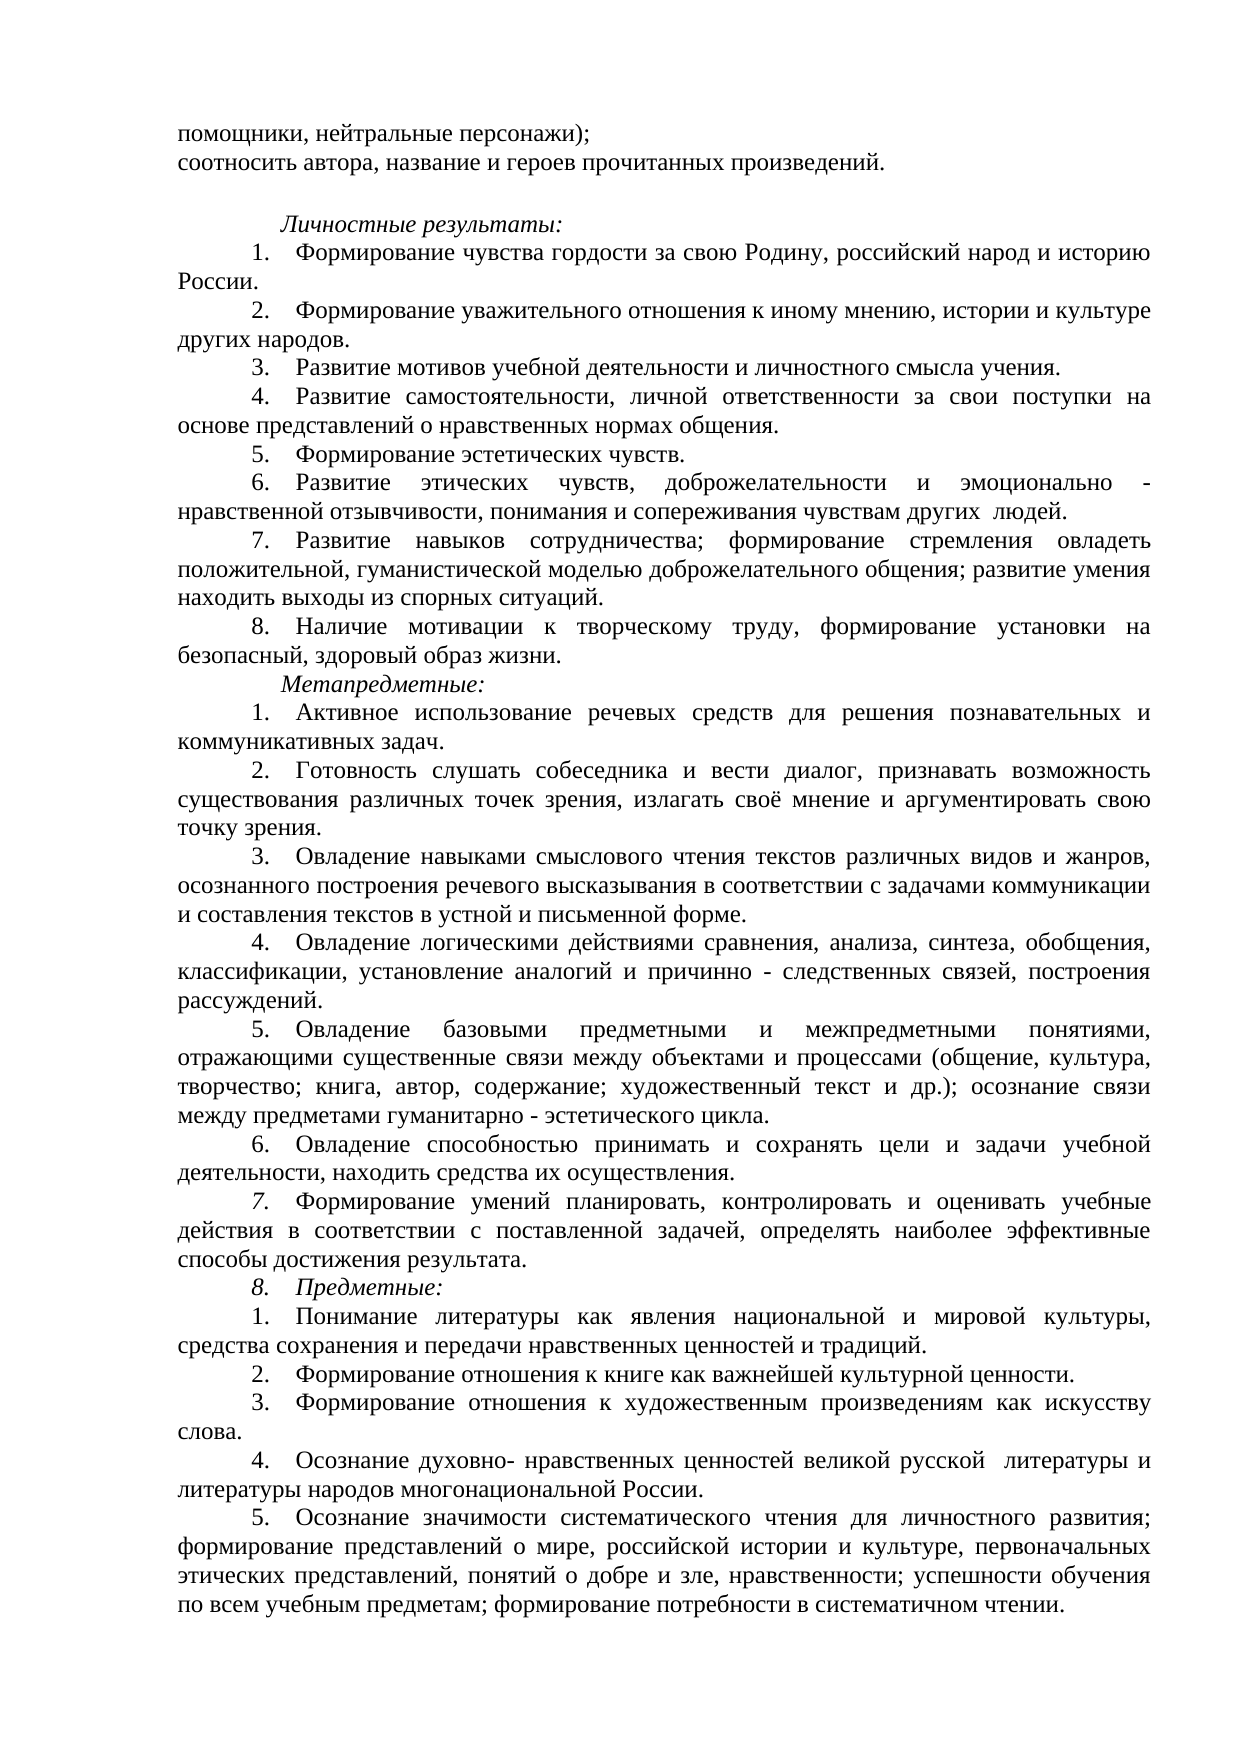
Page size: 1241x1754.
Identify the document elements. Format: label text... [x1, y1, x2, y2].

list Овладение способностью принимать и сохранять цели и задачи учебной деятельности, находить средства их осуществления. [177, 1129, 1152, 1186]
list Формирование отношения к художественным произведениям как искусству слова. [177, 1387, 1152, 1445]
list Понимание литературы как явления национальной и мировой культуры, средства сохранения и передачи нравственных ценностей и традиций. [177, 1301, 1152, 1359]
list Формирование уважительного отношения к иному мнению, истории и культуре других народов. [177, 295, 1152, 352]
list Овладение навыками смыслового чтения текстов различных видов и жанров, осознанного построения речевого высказывания в соответствии с задачами коммуникации и составления текстов в устной и письменной форме. [177, 841, 1152, 927]
list Развитие этических чувств, доброжелательности и эмоционально - нравственной отзывчивости, понимания и сопереживания чувствам других людей. [177, 467, 1152, 525]
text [177, 118, 1152, 147]
list Овладение базовыми предметными и межпредметными понятиями, отражающими существенные связи между объектами и процессами (общение, культура, творчество; книга, автор, содержание; художественный текст и др.); осознание связи между предметами гуманитарно - эстетического цикла. [177, 1014, 1152, 1129]
list Формирование отношения к книге как важнейшей культурной ценности. [177, 1359, 1152, 1387]
list Развитие навыков сотрудничества; формирование стремления овладеть положительной, гуманистической моделью доброжелательного общения; развитие умения находить выходы из спорных ситуаций. [177, 525, 1152, 611]
text соотносить автора, название и героев прочитанных произведений. [177, 147, 1152, 176]
list Формирование чувства гордости за свою Родину, российский народ и историю России. [177, 237, 1152, 295]
list Предметные: [177, 1272, 1152, 1301]
list Осознание духовно- нравственных ценностей великой русской литературы и литературы народов многонациональной России. [177, 1445, 1152, 1502]
text Метапредметные: [207, 669, 1152, 697]
list Наличие мотивации к творческому труду, формирование установки на безопасный, здоровый образ жизни. [177, 611, 1152, 669]
list Активное использование речевых средств для решения познавательных и коммуникативных задач. [177, 697, 1152, 755]
list Готовность слушать собеседника и вести диалог, признавать возможность существования различных точек зрения, излагать своё мнение и аргументировать свою точку зрения. [177, 755, 1152, 841]
text Личностные результаты: [207, 209, 1152, 237]
list Формирование умений планировать, контролировать и оценивать учебные действия в соответствии с поставленной задачей, определять наиболее эффективные способы достижения результата. [177, 1186, 1152, 1272]
list Овладение логическими действиями сравнения, анализа, синтеза, обобщения, классификации, установление аналогий и причинно - следственных связей, построения рассуждений. [177, 927, 1152, 1014]
list Формирование эстетических чувств. [177, 439, 1152, 467]
list Развитие самостоятельности, личной ответственности за свои поступки на основе представлений о нравственных нормах общения. [177, 381, 1152, 439]
list Осознание значимости систематического чтения для личностного развития; формирование представлений о мире, российской истории и культуре, первоначальных этических представлений, понятий о добре и зле, нравственности; успешности обучения по всем учебным предметам; формирование потребности в систематичном чтении. [177, 1502, 1152, 1617]
list Развитие мотивов учебной деятельности и личностного смысла учения. [177, 352, 1152, 381]
